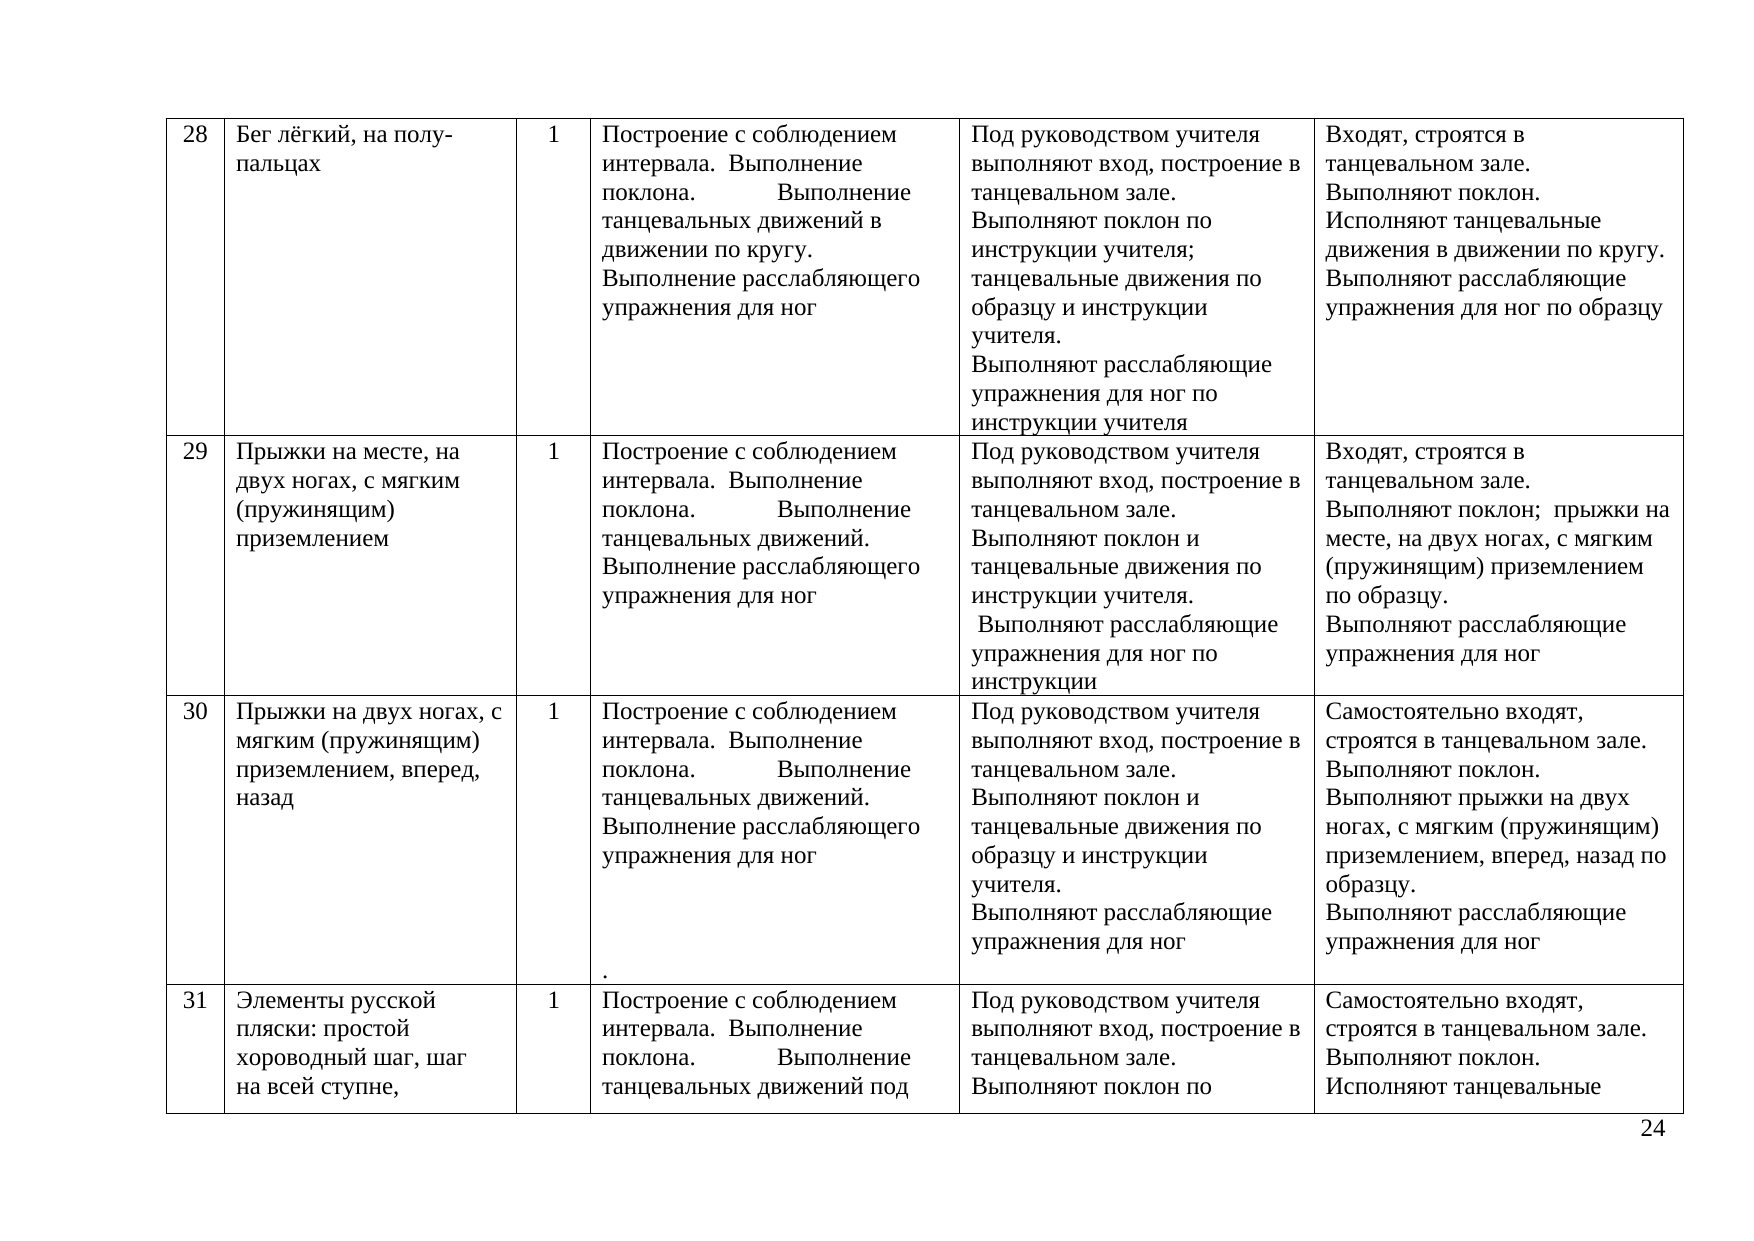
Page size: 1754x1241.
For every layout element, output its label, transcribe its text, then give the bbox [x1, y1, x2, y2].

table_cell 30 [167, 696, 224, 984]
table_cell 1 [517, 696, 590, 984]
table_cell 31 [167, 985, 224, 1112]
table_header Под руководством учителя выполняют вход, построение в танцевальном зале. Выполняют поклон по инструкции учителя; танцевальные движения по образцу и инструкции учителя. Выполняют расслабляющие упражнения для ног по инструкции учителя [960, 119, 1314, 435]
table_cell 29 [167, 436, 224, 695]
table_header Построение с соблюдением интервала. Выполнение поклона. Выполнение танцевальных движений в движении по кругу. Выполнение расслабляющего упражнения для ног [591, 119, 959, 435]
table_cell Прыжки на двух ногах, с мягким (пружинящим) приземлением, вперед, назад [225, 696, 516, 984]
table_header 28 [167, 119, 224, 435]
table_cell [960, 985, 1314, 1112]
table_cell Прыжки на месте, на двух ногах, с мягким (пружинящим) приземлением [225, 436, 516, 695]
table_cell Построение с соблюдением интервала. Выполнение поклона. Выполнение танцевальных движений. Выполнение расслабляющего упражнения для ног . [591, 696, 959, 984]
table_cell Под руководством учителя выполняют вход, построение в танцевальном зале. Выполняют поклон и танцевальные движения по инструкции учителя. Выполняют расслабляющие упражнения для ног по инструкции [960, 436, 1314, 695]
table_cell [225, 985, 516, 1112]
table_header 1 [517, 119, 590, 435]
table_header Входят, строятся в танцевальном зале. Выполняют поклон. Исполняют танцевальные движения в движении по кругу. Выполняют расслабляющие упражнения для ног по образцу [1315, 119, 1683, 435]
table_header Бег лёгкий, на полу- пальцах [225, 119, 516, 435]
table_cell Самостоятельно входят, строятся в танцевальном зале. Выполняют поклон. Выполняют прыжки на двух ногах, с мягким (пружинящим) приземлением, вперед, назад по образцу. Выполняют расслабляющие упражнения для ног [1315, 696, 1683, 984]
table_cell Входят, строятся в танцевальном зале. Выполняют поклон; прыжки на месте, на двух ногах, с мягким (пружинящим) приземлением по образцу. Выполняют расслабляющие упражнения для ног [1315, 436, 1683, 695]
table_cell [1315, 985, 1683, 1112]
table_cell 1 [517, 985, 590, 1112]
table_cell 1 [517, 436, 590, 695]
table_cell Под руководством учителя выполняют вход, построение в танцевальном зале. Выполняют поклон и танцевальные движения по образцу и инструкции учителя. Выполняют расслабляющие упражнения для ног [960, 696, 1314, 984]
table_cell Построение с соблюдением интервала. Выполнение поклона. Выполнение танцевальных движений. Выполнение расслабляющего упражнения для ног [591, 436, 959, 695]
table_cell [591, 985, 959, 1112]
